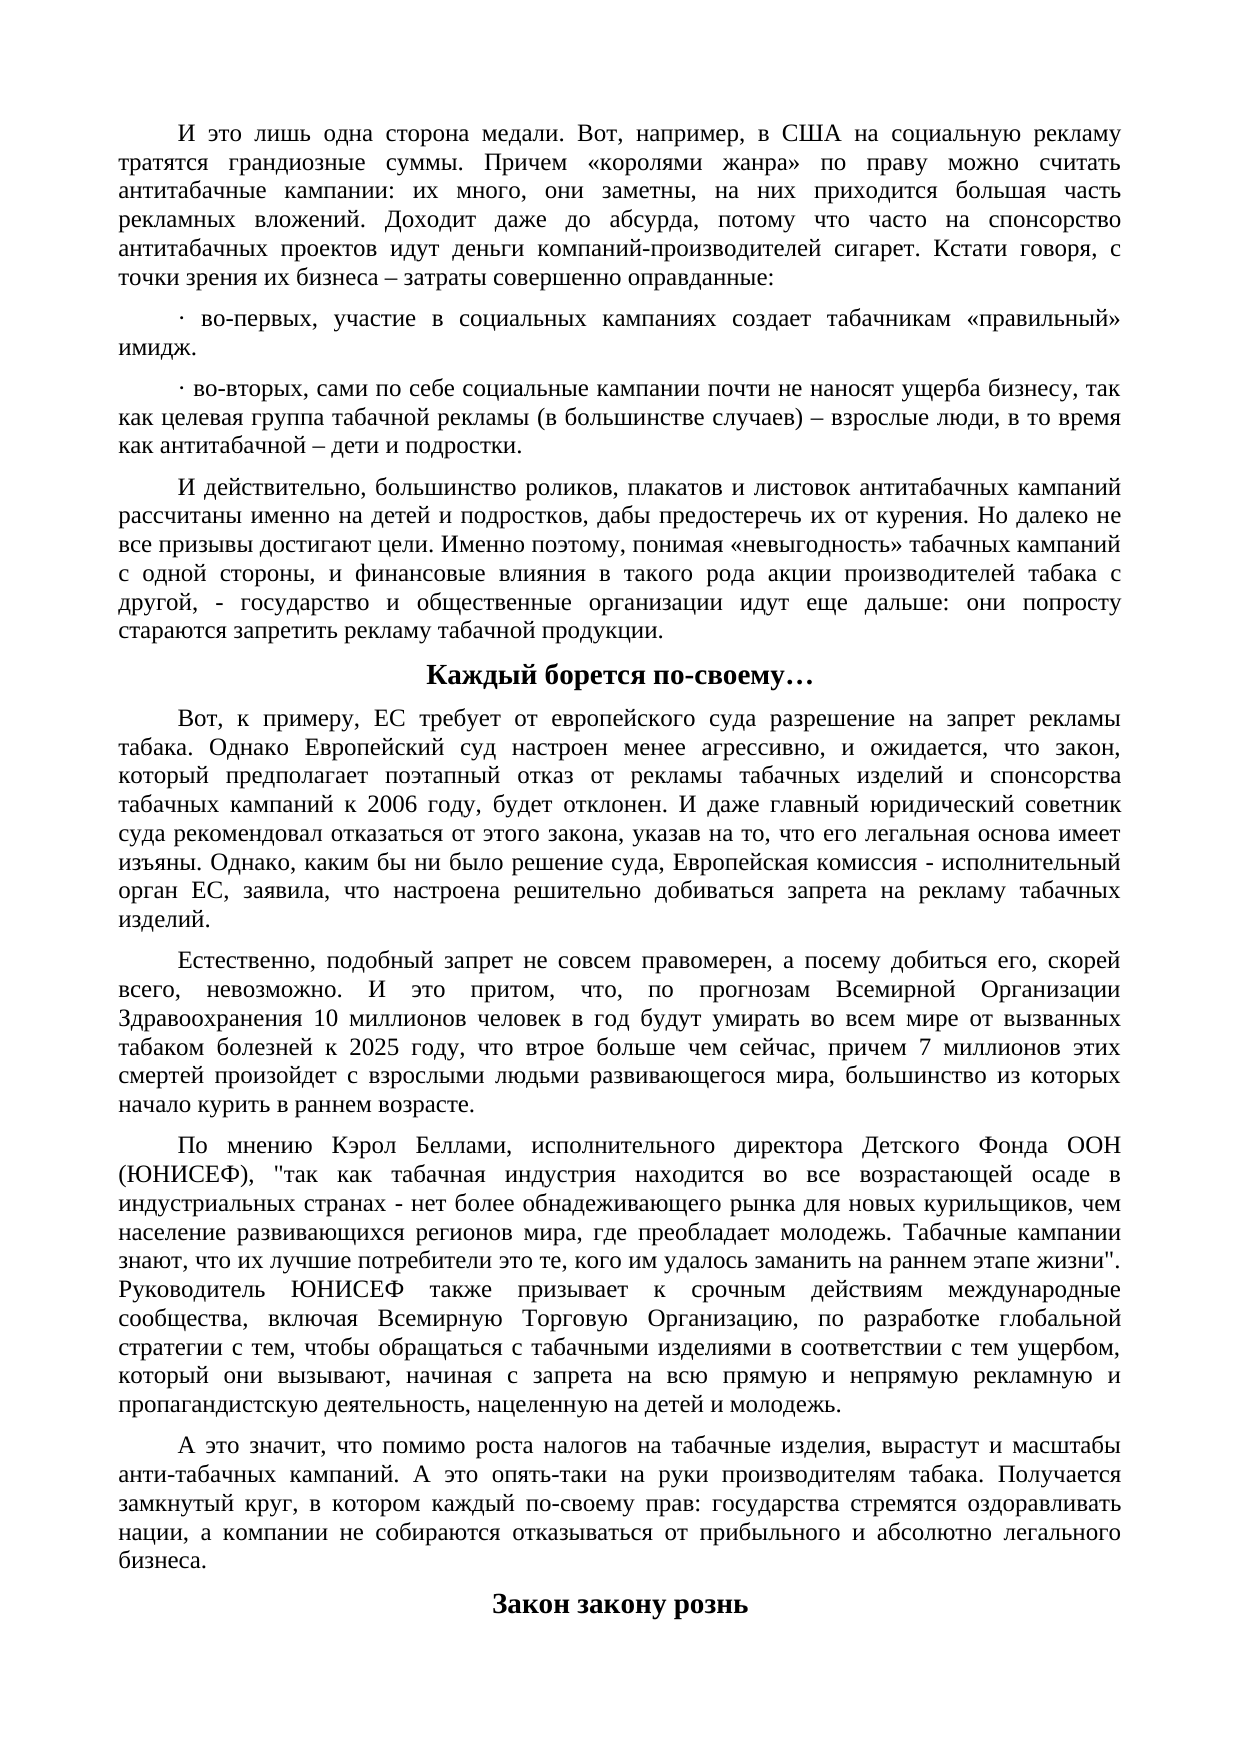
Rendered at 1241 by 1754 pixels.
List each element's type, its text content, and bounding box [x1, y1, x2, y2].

text По мнению Кэрол Беллами, исполнительного директора Детского Фонда ООН (ЮНИСЕФ), "так как табачная индустрия находится во все возрастающей осаде в индустриальных странах - нет более обнадеживающего рынка для новых курильщиков, чем население развивающихся регионов мира, где преобладает молодежь. Табачные кампании знают, что их лучшие потребители это те, кого им удалось заманить на раннем этапе жизни". Руководитель ЮНИСЕФ также призывает к срочным действиям международные сообщества, включая Всемирную Торговую Организацию, по разработке глобальной стратегии с тем, чтобы обращаться с табачными изделиями в соответствии с тем ущербом, который они вызывают, начиная с запрета на всю прямую и непрямую рекламную и пропагандистскую деятельность, нацеленную на детей и молодежь. [118, 1130, 1122, 1418]
text И это лишь одна сторона медали. Вот, например, в США на социальную рекламу тратятся грандиозные суммы. Причем «королями жанра» по праву можно считать антитабачные кампании: их много, они заметны, на них приходится большая часть рекламных вложений. Доходит даже до абсурда, потому что часто на спонсорство антитабачных проектов идут деньги компаний-производителей сигарет. Кстати говоря, с точки зрения их бизнеса – затраты совершенно оправданные: [118, 118, 1122, 291]
text Закон закону рознь [118, 1587, 1122, 1620]
text Естественно, подобный запрет не совсем правомерен, а посему добиться его, скорей всего, невозможно. И это притом, что, по прогнозам Всемирной Организации Здравоохранения 10 миллионов человек в год будут умирать во всем мире от вызванных табаком болезней к 2025 году, что втрое больше чем сейчас, причем 7 миллионов этих смертей произойдет с взрослыми людьми развивающегося мира, большинство из которых начало курить в раннем возрасте. [118, 945, 1122, 1118]
text · во-вторых, сами по себе социальные кампании почти не наносят ущерба бизнесу, так как целевая группа табачной рекламы (в большинстве случаев) – взрослые люди, в то время как антитабачной – дети и подростки. [118, 373, 1122, 459]
text Каждый борется по-своему… [118, 657, 1122, 690]
text Вот, к примеру, ЕС требует от европейского суда разрешение на запрет рекламы табака. Однако Европейский суд настроен менее агрессивно, и ожидается, что закон, который предполагает поэтапный отказ от рекламы табачных изделий и спонсорства табачных кампаний к 2006 году, будет отклонен. И даже главный юридический советник суда рекомендовал отказаться от этого закона, указав на то, что его легальная основа имеет изъяны. Однако, каким бы ни было решение суда, Европейская комиссия - исполнительный орган ЕС, заявила, что настроена решительно добиваться запрета на рекламу табачных изделий. [118, 703, 1122, 933]
text · во-первых, участие в социальных кампаниях создает табачникам «правильный» имидж. [118, 303, 1122, 361]
text И действительно, большинство роликов, плакатов и листовок антитабачных кампаний рассчитаны именно на детей и подростков, дабы предостеречь их от курения. Но далеко не все призывы достигают цели. Именно поэтому, понимая «невыгодность» табачных кампаний с одной стороны, и финансовые влияния в такого рода акции производителей табака с другой, - государство и общественные организации идут еще дальше: они попросту стараются запретить рекламу табачной продукции. [118, 472, 1122, 644]
text А это значит, что помимо роста налогов на табачные изделия, вырастут и масштабы анти-табачных кампаний. А это опять-таки на руки производителям табака. Получается замкнутый круг, в котором каждый по-своему прав: государства стремятся оздоравливать нации, а компании не собираются отказываться от прибыльного и абсолютно легального бизнеса. [118, 1430, 1122, 1574]
